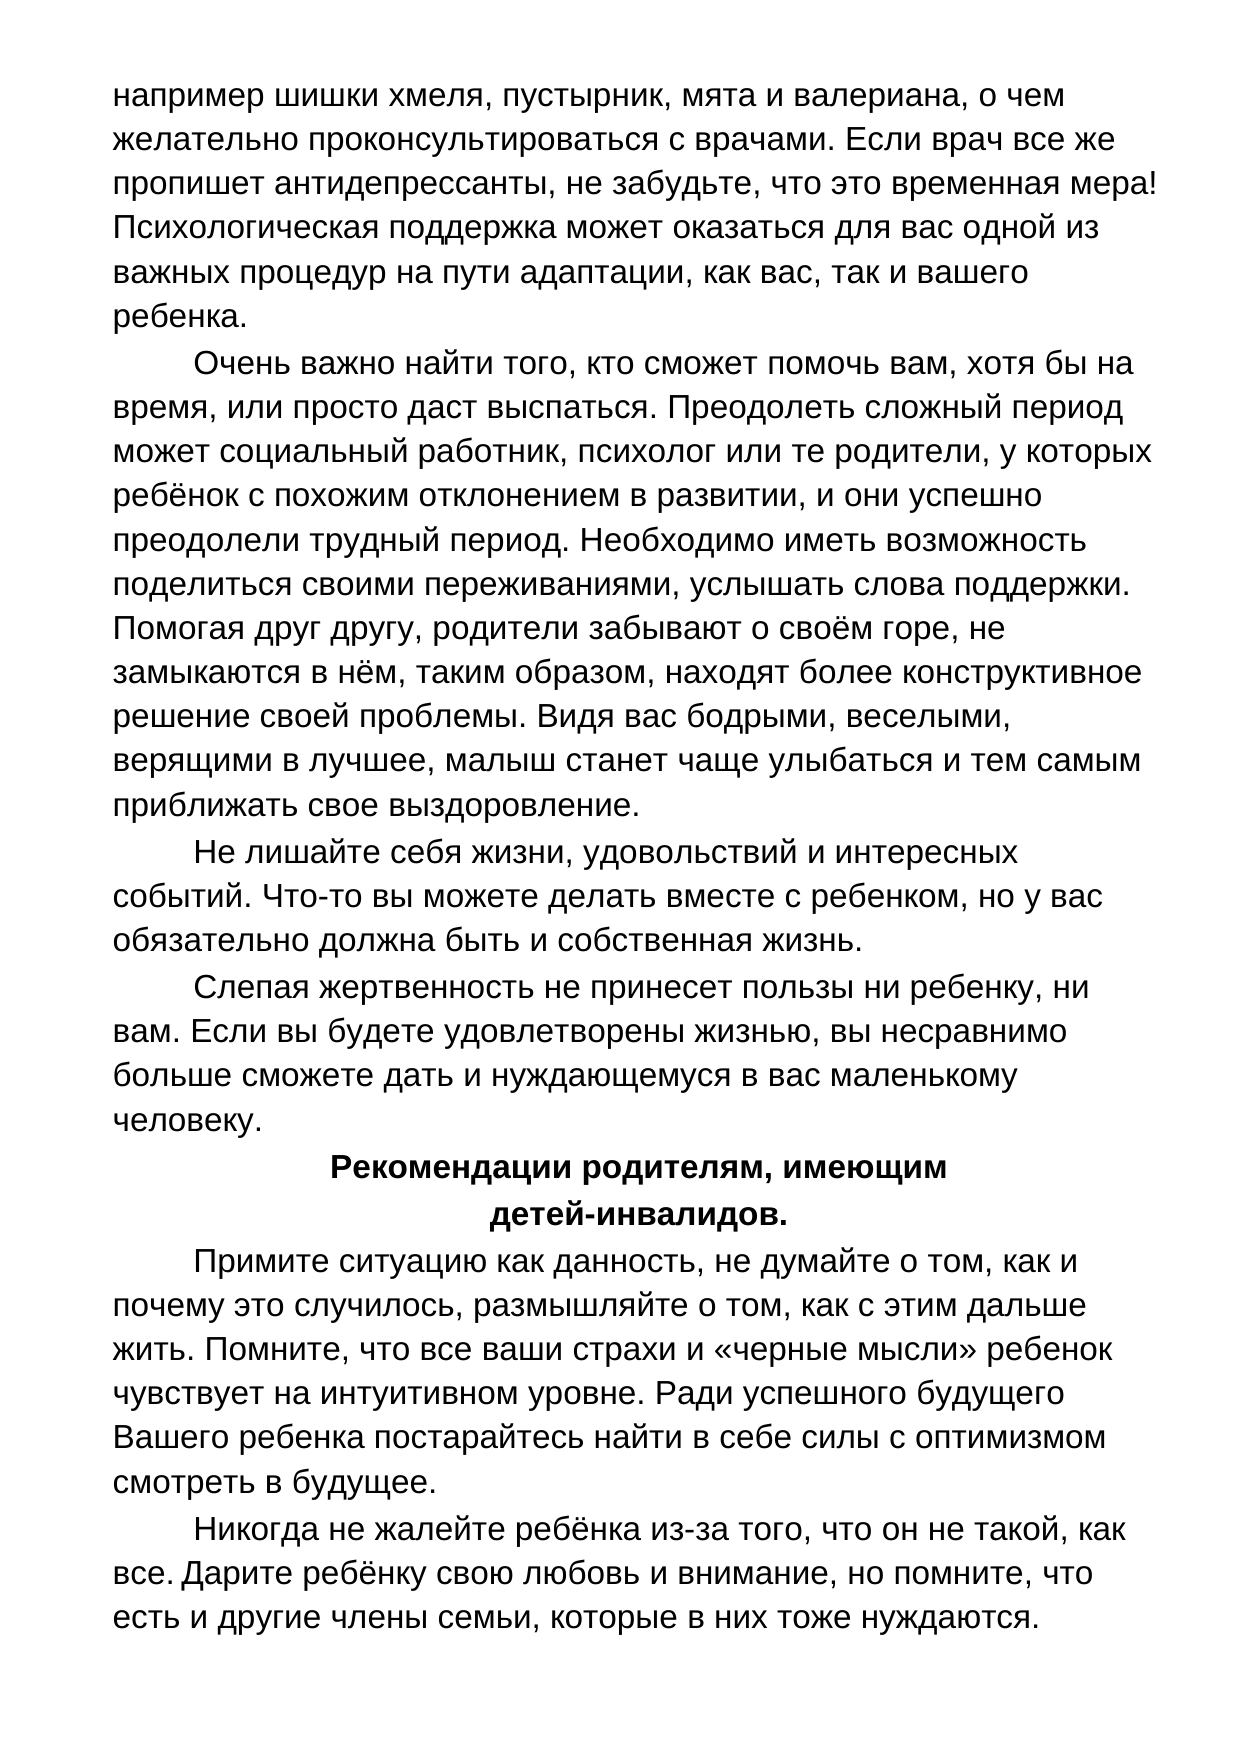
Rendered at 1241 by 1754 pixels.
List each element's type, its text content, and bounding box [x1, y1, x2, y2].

text Никогда не жалейте ребёнка из-за того, что он не такой, как все. Дарите ребёнку свою любовь и внимание, но помните, что есть и другие члены семьи, которые в них тоже нуждаются. [112, 1509, 1165, 1636]
text Очень важно найти того, кто сможет помочь вам, хотя бы на время, или просто даст выспаться. Преодолеть сложный период может социальный работник, психолог или те родители, у которых ребёнок с похожим отклонением в развитии, и они успешно преодолели трудный период. Необходимо иметь возможность поделиться своими переживаниями, услышать слова поддержки. Помогая друг другу, родители забывают о своём горе, не замыкаются в нём, таким образом, находят более конструктивное решение своей проблемы. Видя вас бодрыми, веселыми, верящими в лучшее, малыш станет чаще улыбаться и тем самым приближать свое выздоровление. [112, 343, 1165, 823]
text Слепая жертвенность не принесет пользы ни ребенку, ни вам. Если вы будете удовлетворены жизнью, вы несравнимо больше сможете дать и нуждающемуся в вас маленькому человеку. [112, 967, 1165, 1138]
text детей-инвалидов. [112, 1194, 1165, 1232]
text Не лишайте себя жизни, удовольствий и интересных событий. Что-то вы можете делать вместе с ребенком, но у вас обязательно должна быть и собственная жизнь. [112, 832, 1165, 958]
text Рекомендации родителям, имеющим [112, 1147, 1165, 1185]
text Примите ситуацию как данность, не думайте о том, как и почему это случилось, размышляйте о том, как с этим дальше жить. Помните, что все ваши страхи и «черные мысли» ребенок чувствует на интуитивном уровне. Ради успешного будущего Вашего ребенка постарайтесь найти в себе силы с оптимизмом смотреть в будущее. [112, 1241, 1165, 1500]
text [112, 75, 1165, 334]
